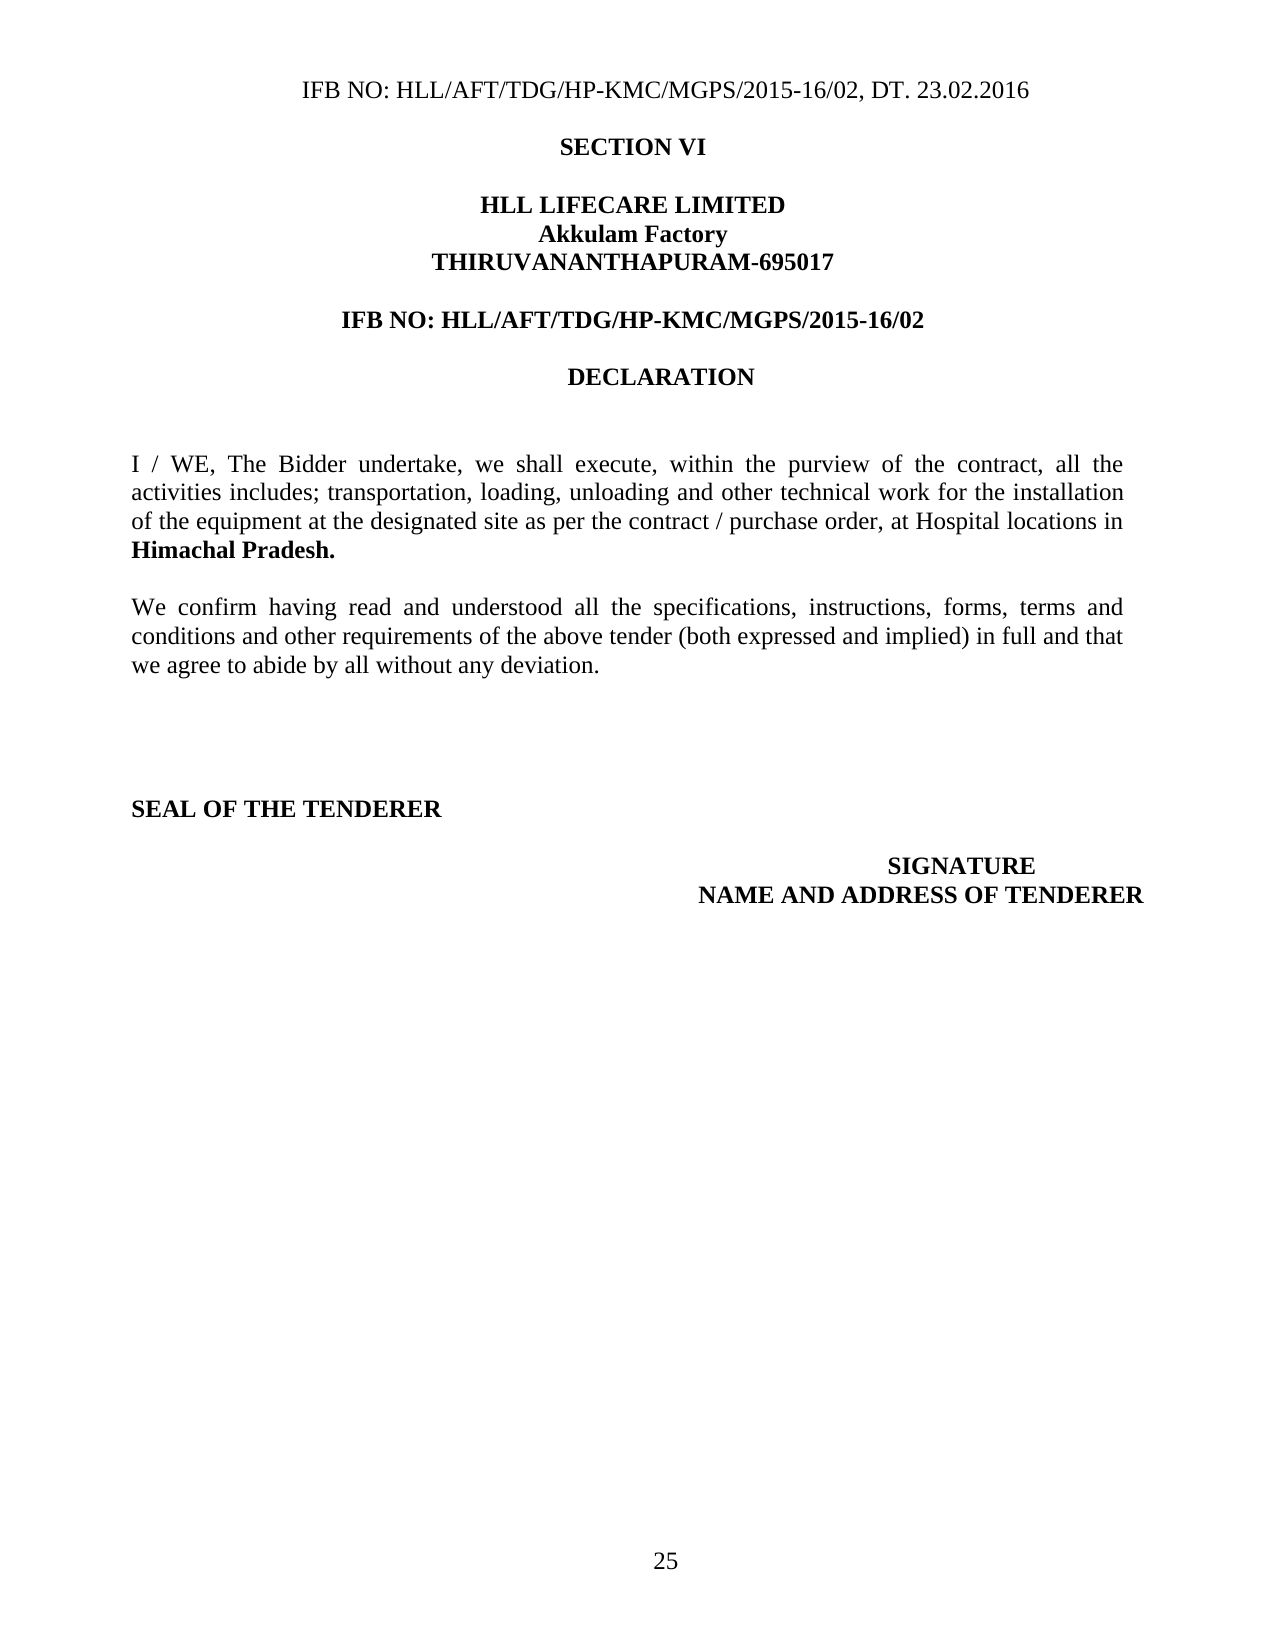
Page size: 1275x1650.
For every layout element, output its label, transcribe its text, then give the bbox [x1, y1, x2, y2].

text IFB NO: HLL/AFT/TDG/HP-KMC/MGPS/2015-16/02 [131, 305, 1134, 334]
subtitle SECTION VI [131, 132, 1134, 161]
subtitle DECLARATION [187, 362, 1134, 391]
text NAME AND ADDRESS OF TENDERER [131, 880, 1144, 909]
subtitle HLL LIFECARE LIMITED [131, 190, 1134, 219]
text SEAL OF THE TENDERER [131, 794, 1200, 822]
text We confirm having read and understood all the specifications, instructions, forms, terms and conditions and other requirements of the above tender (both expressed and implied) in full and that we agree to abide by all without any deviation. [131, 592, 1125, 679]
text I / WE, The Bidder undertake, we shall execute, within the purview of the contract, all the activities includes; transportation, loading, unloading and other technical work for the installation of the equipment at the designated site as per the contract / purchase order, at Hospital locations in Himachal Pradesh. [131, 449, 1125, 564]
text SIGNATURE [131, 851, 1200, 880]
text Akkulam Factory [131, 219, 1134, 247]
text THIRUVANANTHAPURAM-695017 [131, 247, 1134, 276]
